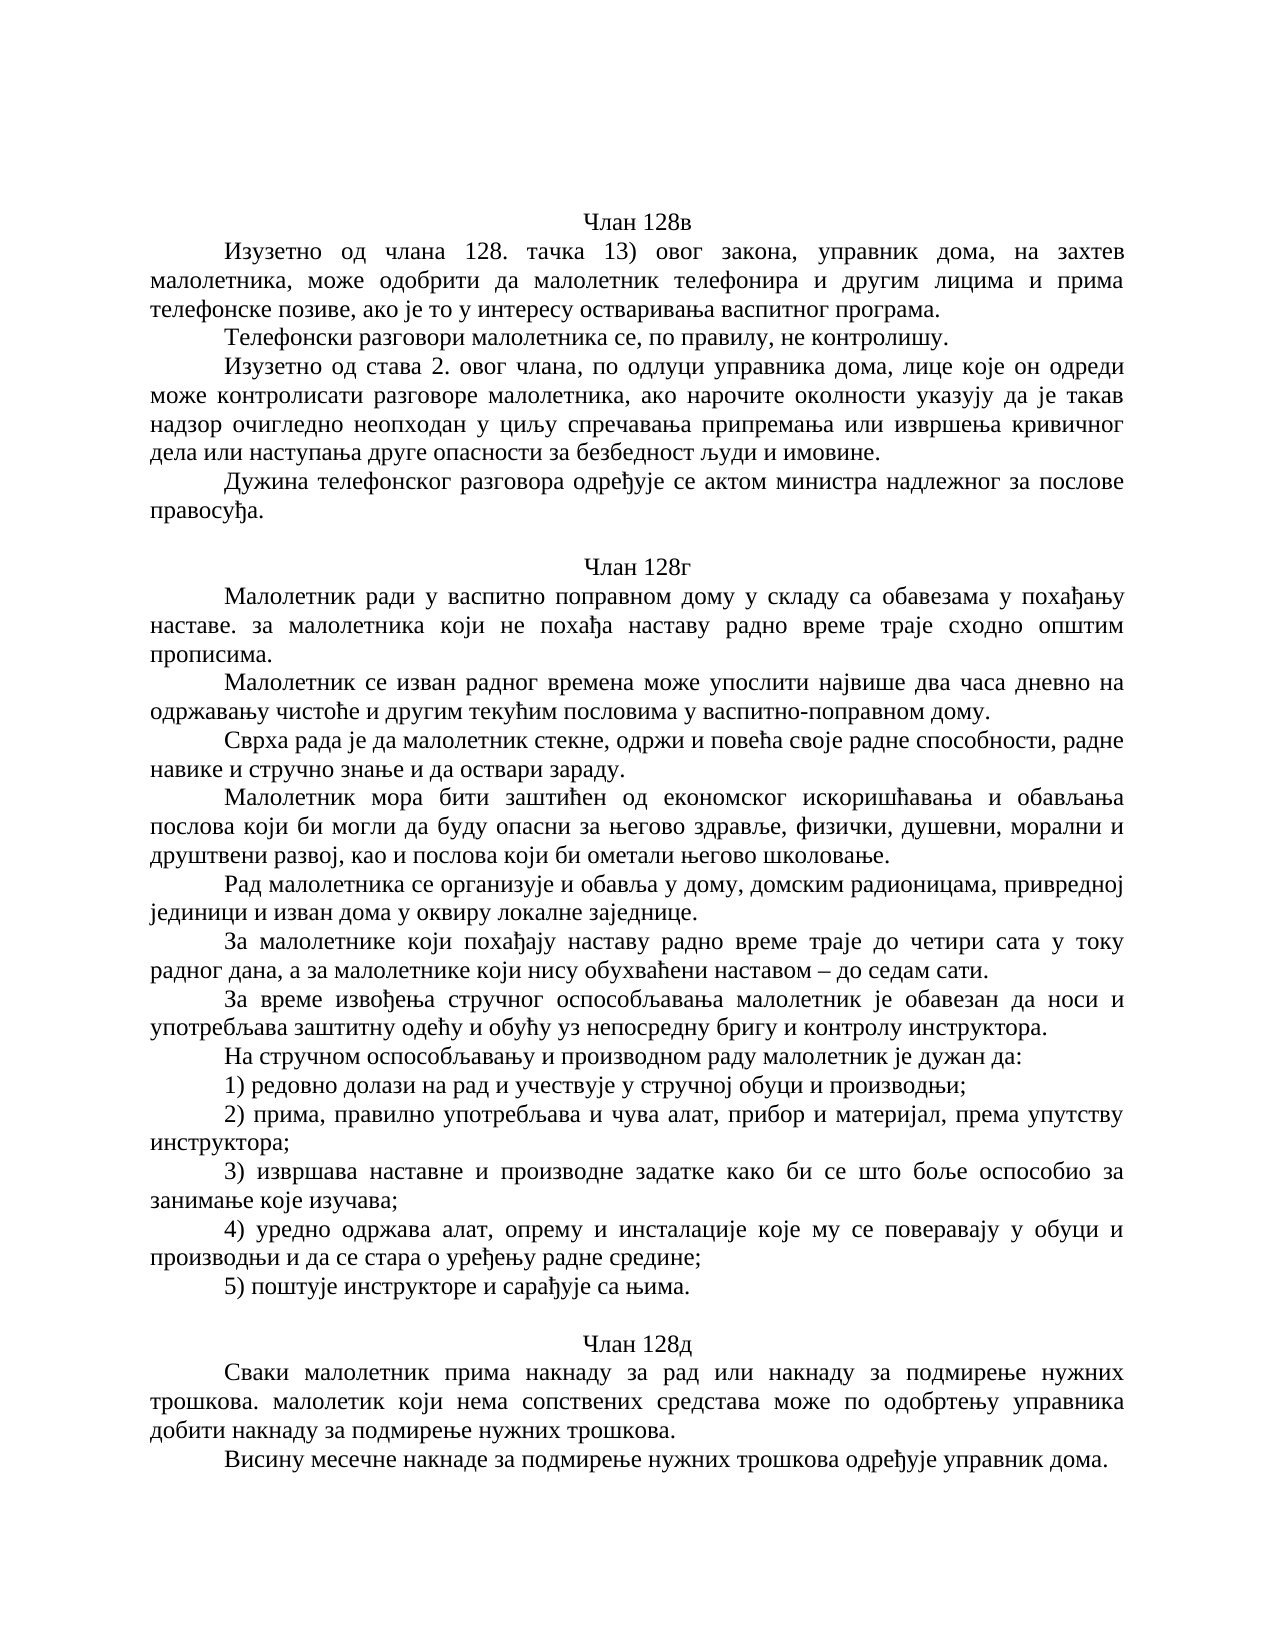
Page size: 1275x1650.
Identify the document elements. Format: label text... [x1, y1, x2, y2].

text Изузетно од става 2. овог члана, по одлуци управника дома, лице које он одреди може контролисати разговоре малолетника, ако нарочите околности указују да је такав надзор очигледно неопходан у циљу спречавања припремања или извршења кривичног дела или наступања друге опасности за безбедност људи и имовине. [150, 351, 1125, 466]
text Телефонски разговори малолетника се, по правилу, не контролишу. [150, 322, 1125, 351]
text 4) уредно одржава алат, опрему и инсталације које му се поверавају у обуци и производњи и да се стара о уређењу радне средине; [150, 1214, 1125, 1271]
text Сврха рада је да малолетник стекне, одржи и повећа своје радне способности, радне навике и стручно знање и да оствари зараду. [150, 725, 1125, 782]
text За време извођења стручног оспособљавања малолетник је обавезан да носи и употребљава заштитну одећу и обућу уз непосредну бригу и контролу инструктора. [150, 984, 1125, 1041]
text Малолетник мора бити заштићен од економског искоришћавања и обављања послова који би могли да буду опасни за његово здравље, физички, душевни, морални и друштвени развој, као и послова који би ометали његово школовање. [150, 782, 1125, 869]
text Рад малолетника се организује и обавља у дому, домским радионицама, привредној јединици и изван дома у оквиру локалне заједнице. [150, 869, 1125, 926]
text Члан 128д [150, 1329, 1125, 1357]
text Члан 128г [150, 552, 1125, 581]
text Малолетник се изван радног времена може упослити највише два часа дневно на одржавању чистоће и другим текућим пословима у васпитно-поправном дому. [150, 667, 1125, 725]
text Члан 128в [150, 207, 1125, 236]
text 1) редовно долази на рад и учествује у стручној обуци и производњи; [150, 1070, 1125, 1099]
text 2) прима, правилно употребљава и чува алат, прибор и материјал, према упутству инструктора; [150, 1099, 1125, 1156]
text На стручном оспособљавању и производном раду малолетник је дужан да: [150, 1041, 1125, 1070]
text Изузетно од члана 128. тачка 13) овог закона, управник дома, на захтев малолетника, може одобрити да малолетник телефонира и другим лицима и прима телефонске позиве, ако је то у интересу остваривања васпитног програма. [150, 236, 1125, 322]
text Дужина телефонског разговора одређује се актом министра надлежног за послове правосуђа. [150, 466, 1125, 524]
text 5) поштује инструкторе и сарађује са њима. [150, 1271, 1125, 1300]
text Малолетник ради у васпитно поправном дому у складу са обавезама у похађању наставе. за малолетника који не похађа наставу радно време траје сходно општим прописима. [150, 581, 1125, 667]
text Висину месечне накнаде за подмирење нужних трошкова одређује управник дома. [150, 1444, 1125, 1472]
text 3) извршава наставне и производне задатке како би се што боље оспособио за занимање које изучава; [150, 1156, 1125, 1214]
text Сваки малолетник прима накнаду за рад или накнаду за подмирење нужних трошкова. малолетик који нема сопствених средстава може по одобртењу управника добити накнаду за подмирење нужних трошкова. [150, 1357, 1125, 1444]
text За малолетнике који похађају наставу радно време траје до четири сата у току радног дана, а за малолетнике који нису обухваћени наставом – до седам сати. [150, 926, 1125, 984]
